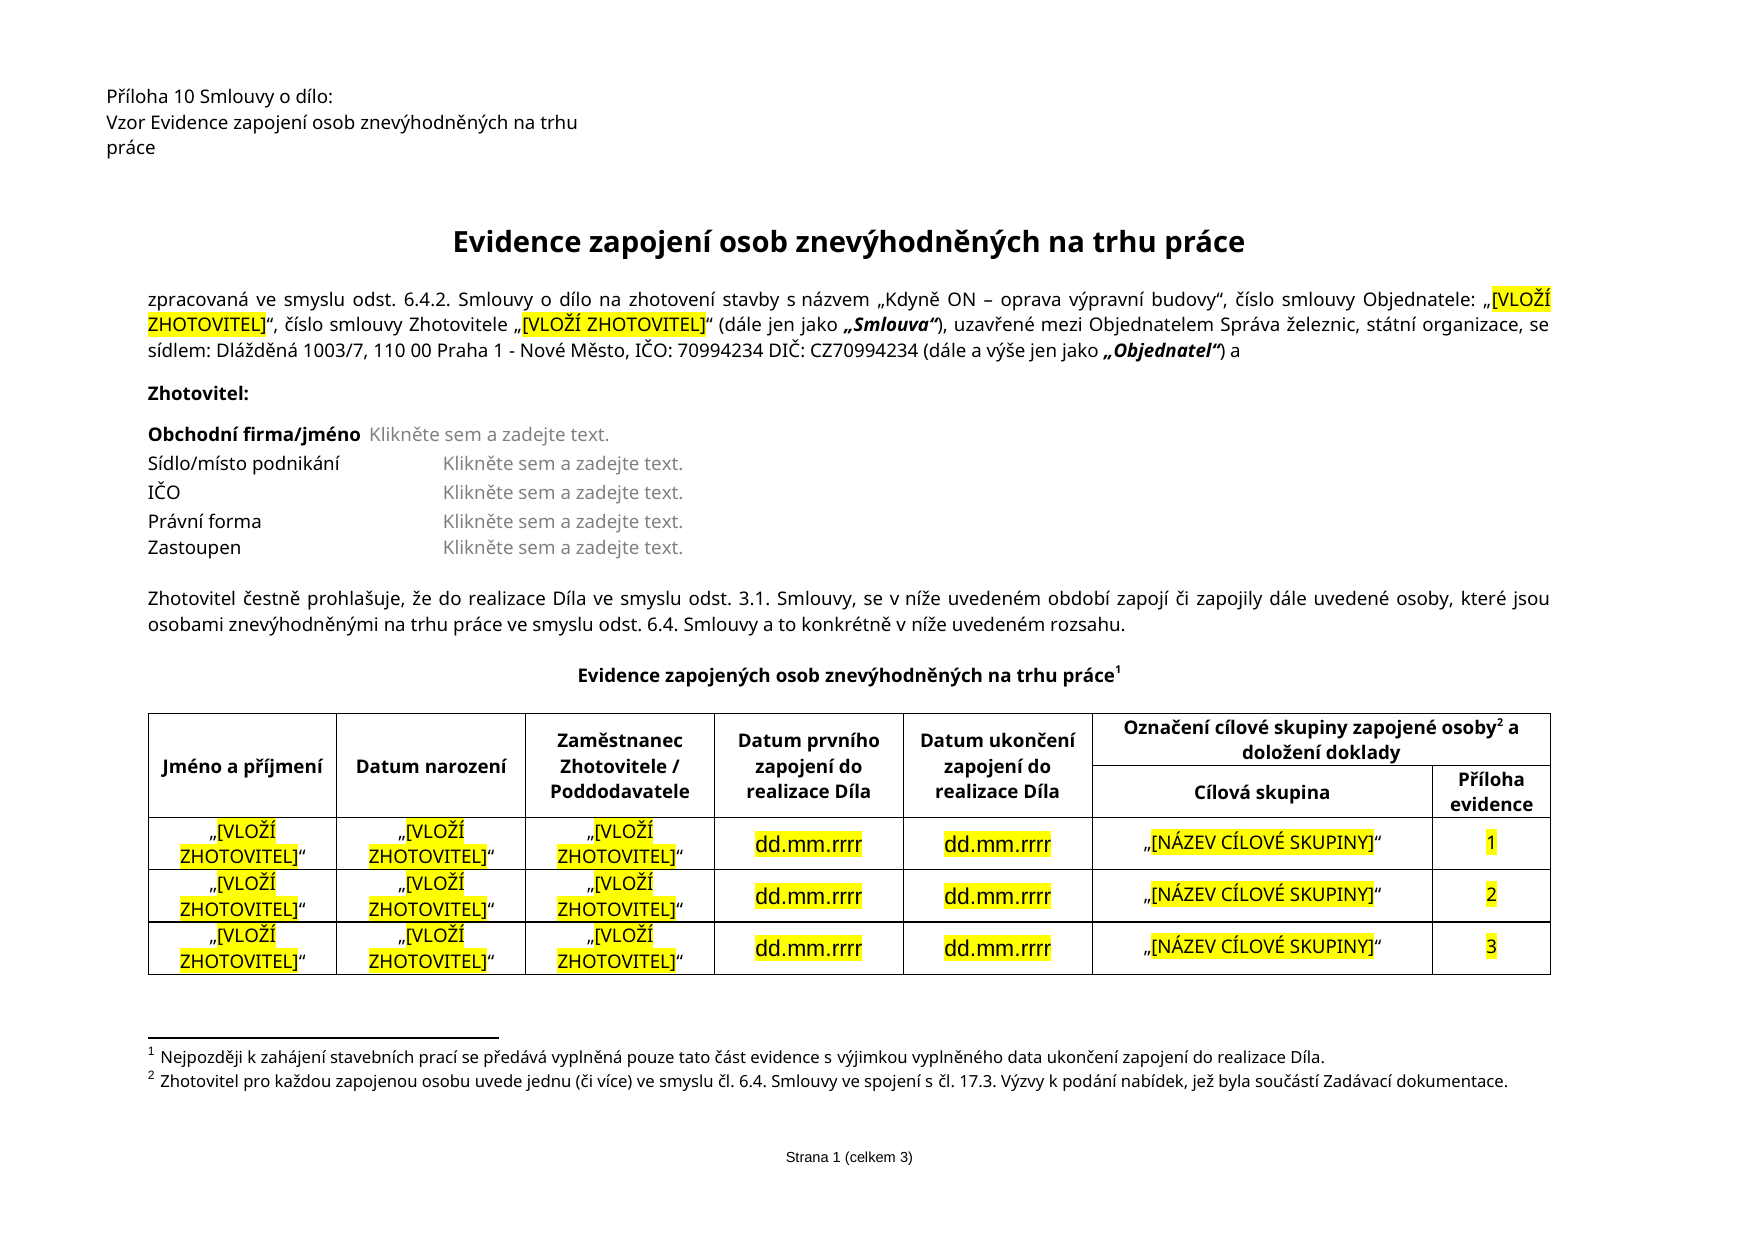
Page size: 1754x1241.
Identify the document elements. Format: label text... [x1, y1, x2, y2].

table_header Zaměstnanec Zhotovitele / Poddodavatele [526, 714, 714, 817]
table_header Datum narození [337, 714, 525, 817]
text Evidence zapojených osob znevýhodněných na trhu práce [148, 662, 1551, 688]
table_cell „[VLOŽÍ ZHOTOVITEL]“ [653, 818, 714, 869]
table_cell „[VLOŽÍ ZHOTOVITEL]“ [464, 818, 525, 869]
table_header Datum prvního zapojení do realizace Díla [715, 714, 903, 817]
table_cell dd.mm.rrrr [904, 818, 1092, 869]
table_cell „[VLOŽÍ ZHOTOVITEL]“ [149, 818, 217, 869]
table_cell „[NÁZEV CÍLOVÉ SKUPINY]“ [1093, 818, 1432, 869]
table_cell „[VLOŽÍ ZHOTOVITEL]“ [464, 870, 525, 921]
text Zhotovitel čestně prohlašuje, že do realizace Díla ve smyslu odst. 3.1. Smlouvy, se v níže uvedeném období zapojí či zapojily dále uvedené osoby, které jsou osobami znevýhodněnými na trhu práce ve smyslu odst. 6.4. Smlouvy a to konkrétně v níže uvedeném rozsahu. [148, 586, 1551, 637]
table_cell 3 [1433, 923, 1550, 973]
table_cell „[NÁZEV CÍLOVÉ SKUPINY]“ [1093, 870, 1432, 921]
table_cell „[VLOŽÍ ZHOTOVITEL]“ [653, 923, 714, 973]
table_cell „[VLOŽÍ ZHOTOVITEL]“ [464, 923, 525, 973]
table_cell dd.mm.rrrr [904, 923, 1092, 973]
table_cell „[VLOŽÍ ZHOTOVITEL]“ [276, 870, 336, 921]
text zpracovaná ve smyslu odst. 6.4.2. Smlouvy o dílo na zhotovení stavby s názvem „Kdyně ON – oprava výpravní budovy“, číslo smlouvy Objednatele: „[VLOŽÍ ZHOTOVITEL]“, číslo smlouvy Zhotovitele „[VLOŽÍ ZHOTOVITEL]“ (dále jen jako „Smlouva“), uzavřené mezi Objednatelem Správa železnic, státní organizace, se sídlem: Dlážděná 1003/7, 110 00 Praha 1 - Nové Město, IČO: 70994234 DIČ: CZ70994234 (dále a výše jen jako „Objednatel“) a [148, 286, 1551, 363]
table_cell dd.mm.rrrr [904, 870, 1092, 921]
table_cell „[VLOŽÍ ZHOTOVITEL]“ [276, 923, 336, 973]
table_cell dd.mm.rrrr [715, 818, 903, 869]
table_header Označení cílové skupiny zapojené osoby a doložení doklady [1093, 714, 1550, 765]
table_cell Cílová skupina [1093, 766, 1432, 817]
table_cell 2 [1433, 870, 1550, 921]
table_header Jméno a příjmení [149, 714, 336, 817]
table_cell dd.mm.rrrr [715, 870, 903, 921]
table_cell „[VLOŽÍ ZHOTOVITEL]“ [276, 818, 336, 869]
table_cell „[VLOŽÍ ZHOTOVITEL]“ [526, 923, 594, 973]
table_cell „[VLOŽÍ ZHOTOVITEL]“ [653, 870, 714, 921]
table_cell 1 [1433, 818, 1550, 869]
table_cell „[VLOŽÍ ZHOTOVITEL]“ [526, 818, 594, 869]
table_cell „[VLOŽÍ ZHOTOVITEL]“ [337, 870, 406, 921]
table_cell „[VLOŽÍ ZHOTOVITEL]“ [149, 870, 217, 921]
text IČO [148, 477, 1551, 506]
text Obchodní firma/jméno [148, 419, 1551, 448]
table_cell „[VLOŽÍ ZHOTOVITEL]“ [337, 923, 406, 973]
table_cell Příloha evidence [1433, 766, 1550, 817]
text Sídlo/místo podnikání [148, 448, 1551, 477]
table_cell dd.mm.rrrr [715, 923, 903, 973]
text Zhotovitel: [148, 375, 1551, 406]
table_header Datum ukončení zapojení do realizace Díla [904, 714, 1092, 817]
table_cell „[NÁZEV CÍLOVÉ SKUPINY]“ [1093, 923, 1432, 973]
table_cell „[VLOŽÍ ZHOTOVITEL]“ [337, 818, 406, 869]
text Zastoupen [148, 534, 1551, 560]
text Právní forma [148, 506, 1551, 534]
table_cell „[VLOŽÍ ZHOTOVITEL]“ [149, 923, 217, 973]
table_cell „[VLOŽÍ ZHOTOVITEL]“ [526, 870, 594, 921]
title Evidence zapojení osob znevýhodněných na trhu práce [148, 221, 1551, 261]
